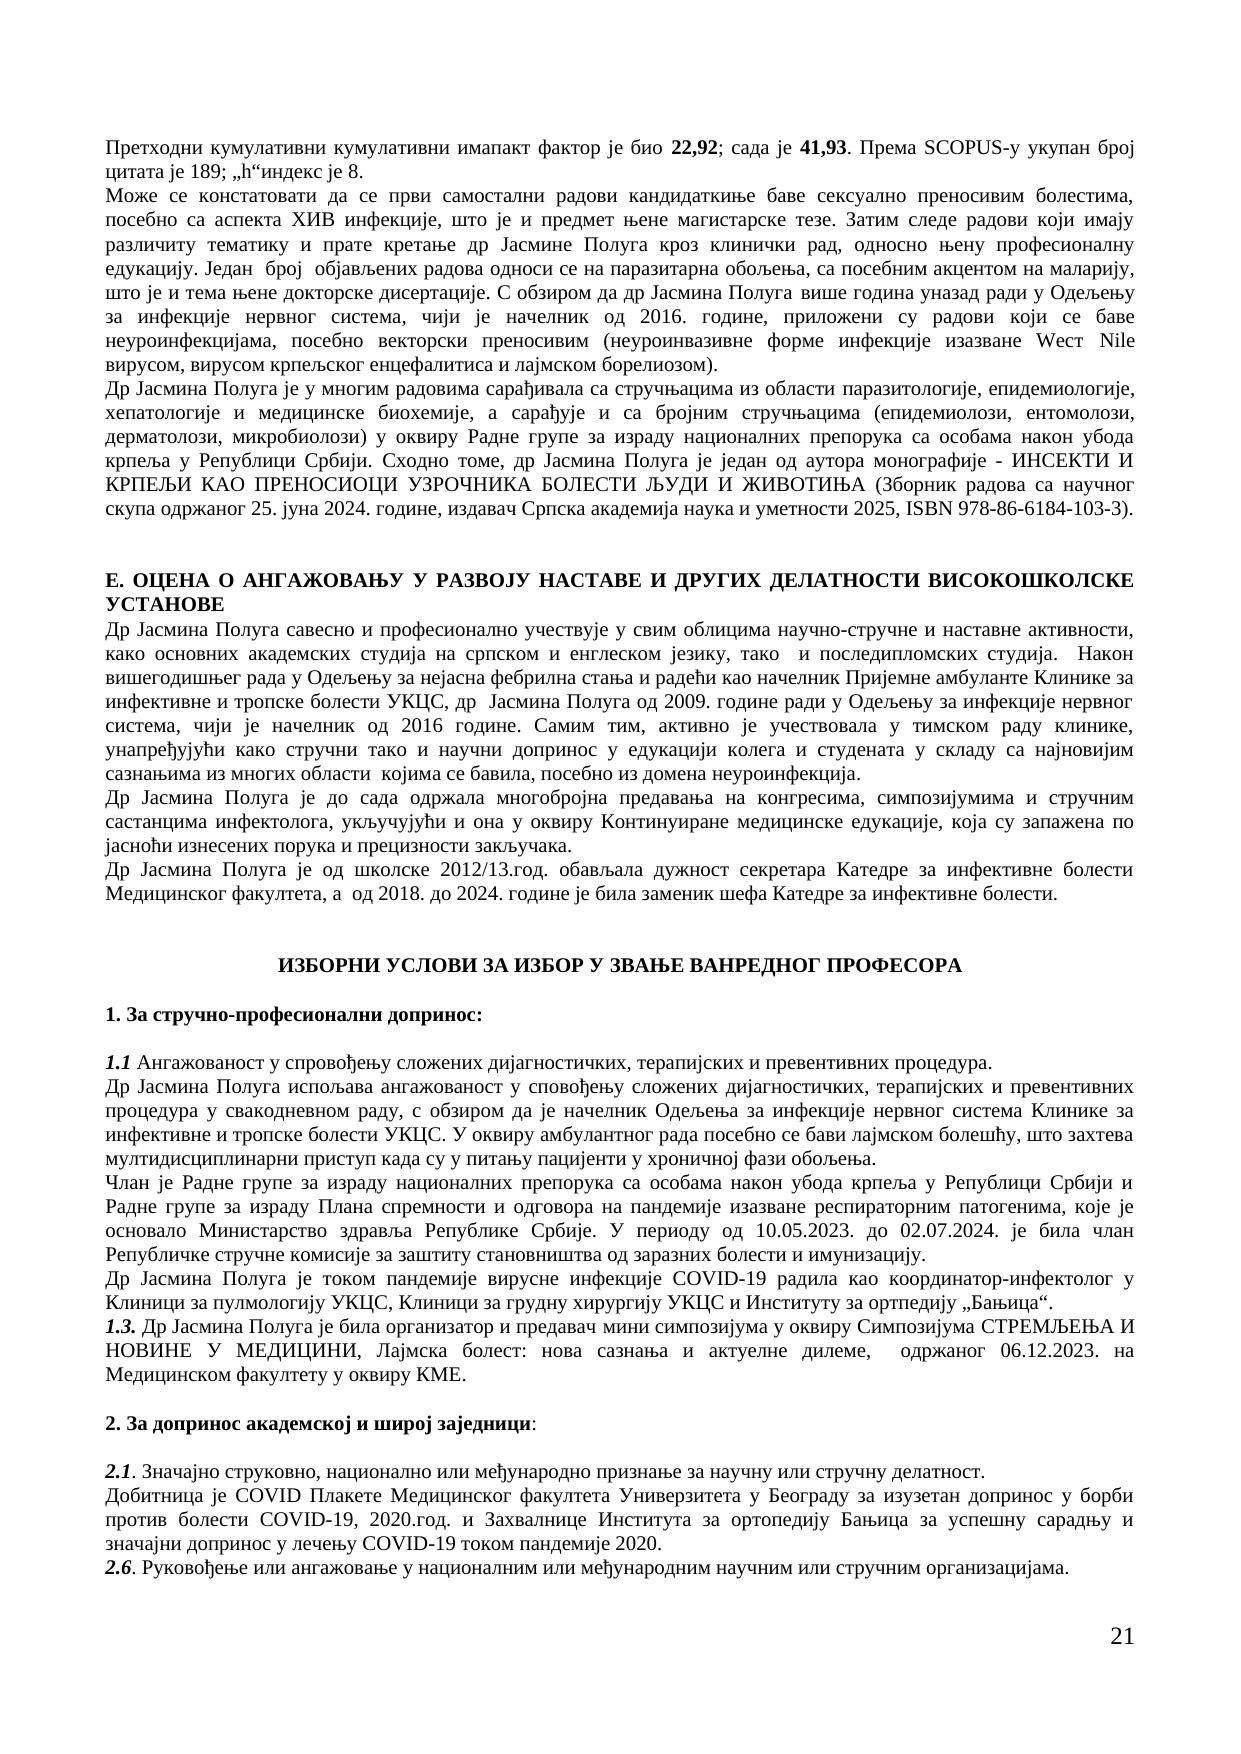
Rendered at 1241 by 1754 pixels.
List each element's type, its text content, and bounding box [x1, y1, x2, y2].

text 2.1. Значајно струковно, национално или међународно признање за научну или стручну делатност. [105, 1459, 1135, 1483]
text Е. ОЦЕНА О АНГАЖОВАЊУ У РАЗВОЈУ НАСТАВЕ И ДРУГИХ ДЕЛАТНОСТИ ВИСОКОШКОЛСКЕ УСТАНОВЕ [105, 568, 1135, 616]
text ИЗБОРНИ УСЛОВИ ЗА ИЗБОР У ЗВАЊЕ ВАНРЕДНОГ ПРОФЕСОРА [105, 953, 1135, 977]
text 2.6. Руковођење или ангажовање у националним или међународним научним или стручним организацијама. [105, 1555, 1135, 1579]
text Др Јасмина Полуга је до сада одржала многобројна предавања на конгресима, симпозијумима и стручним састанцима инфектолога, укључујући и она у оквиру Континуиране медицинске едукације, која су запажена по јасноћи изнесених порука и прецизности закључака. [105, 785, 1135, 857]
text Др Јасмина Полуга је током пандемије вирусне инфекције COVID-19 радила као координатор-инфектолог у Клиници за пулмологију УКЦС, Клиници за грудну хирургију УКЦС и Институту за ортпедију „Бањица“. [105, 1266, 1135, 1314]
text Члан је Радне групе за израду националних препорука са особама након убода крпеља у Републици Србији и Радне групе за израду Плана спремности и одговора на пандемије изазване респираторним патогенима, које је основало Министарство здравља Републике Србије. У периоду од 10.05.2023. до 02.07.2024. je била члан Републичке стручне комисије за заштиту становништва од заразних болести и имунизацију. [105, 1170, 1135, 1266]
text Претходни кумулативни кумулативни имапакт фактор је био 22,92; сада је 41,93. Према SCOPUS-у укупан број цитата је 189; „h“индекс је 8. [105, 135, 1135, 183]
text 1.1 Ангажованост у спровођењу сложених дијагностичких, терапијских и превентивних процедура. [105, 1049, 1135, 1074]
text 1.3. Др Јасмина Полуга је била организатор и предавач мини симпозијума у оквиру Симпозијума СТРЕМЉЕЊА И НОВИНЕ У МЕДИЦИНИ, Лајмска болест: нова сазнања и актуелне дилеме, одржаног 06.12.2023. на Медицинском факултету у оквиру КМЕ. [105, 1314, 1135, 1386]
text Може се констатовати да се први самостални радови кандидаткиње баве сексуално преносивим болестима, посебно са аспекта ХИВ инфекције, што је и предмет њене магистарске тезе. Затим следе радови који имају различиту тематику и прате кретање др Јасмине Полуга кроз клинички рад, односно њену професионалну едукацију. Један број објављених радова односи се на паразитарна обољења, са посебним акцентом на маларију, што је и тема њене докторске дисертације. С обзиром да др Јасмина Полуга више година уназад ради у Одељењу за инфекције нервног система, чији је начелник од 2016. године, приложени су радови који се баве неуроинфекцијама, посебно векторски преносивим (неуроинвазивне форме инфекције изазване Wест Nile вирусом, вирусом крпељског енцефалитиса и лајмском борелиозом). [105, 183, 1135, 376]
text Др Јасмина Полуга је у многим радовима сарађивала са стручњацима из области паразитологије, епидемиологије, хепатологије и медицинске биохемије, а сарађује и са бројним стручњацима (епидемиолози, ентомолози, дерматолози, микробиолози) у оквиру Радне групе за израду националних препорука са особама након убода крпеља у Републици Србији. Сходно томе, др Јасмина Полуга је један од аутора монографије - ИНСЕКТИ И КРПЕЉИ КАО ПРЕНОСИОЦИ УЗРОЧНИКА БОЛЕСТИ ЉУДИ И ЖИВОТИЊА (Зборник радова са научног скупа одржаног 25. јуна 2024. године, издавач Српска академија наука и уметности 2025, ISBN 978-86-6184-103-3). [105, 376, 1135, 520]
text Др Јасмина Полуга је од школске 2012/13.год. обављала дужност секретара Катедре за инфективне болести Медицинског факултета, а од 2018. до 2024. године је била заменик шефа Катедре за инфективне болести. [105, 857, 1135, 905]
text Др Јасмина Полуга савесно и професионално учествује у свим облицима научно-стручне и наставне активности, како основних академских студија на српском и енглеском језику, тако и последипломских студија. Након вишегодишњег рада у Одељењу за нејасна фебрилна стања и радећи као начелник Пријемне амбуланте Клинике за инфективне и тропске болести УКЦС, др Јасмина Полуга од 2009. године ради у Одељењу за инфекције нервног система, чији је начелник од 2016 године. Самим тим, активно је учествовала у тимском раду клинике, унапређујући како стручни тако и научни допринос у едукацији колега и студената у складу са најновијим сазнањима из многих области којима се бавила, посебно из домена неуроинфекција. [105, 616, 1135, 785]
text Добитница је COVID Плакете Медицинског факултета Универзитета у Београду за изузетан допринос у борби против болести COVID-19, 2020.год. и Захвалнице Института за ортопедију Бањица за успешну сарадњу и значајни допринос у лечењу COVID-19 током пандемије 2020. [105, 1483, 1135, 1555]
text 2. За допринос академској и широј заједници: [105, 1411, 1135, 1434]
text Др Јасмина Полуга испољава ангажованост у сповођењу сложених дијагностичких, терапијских и превентивних процедура у свакодневном раду, с обзиром да је начелник Одељења за инфекције нервног система Клинике за инфективне и тропске болести УКЦС. У оквиру амбулантног рада посебно се бави лајмском болешћу, што захтева мултидисциплинарни приступ када су у питању пацијенти у хроничној фази обољења. [105, 1074, 1135, 1170]
text 1. За стручно-професионални допринос: [105, 1001, 1135, 1026]
